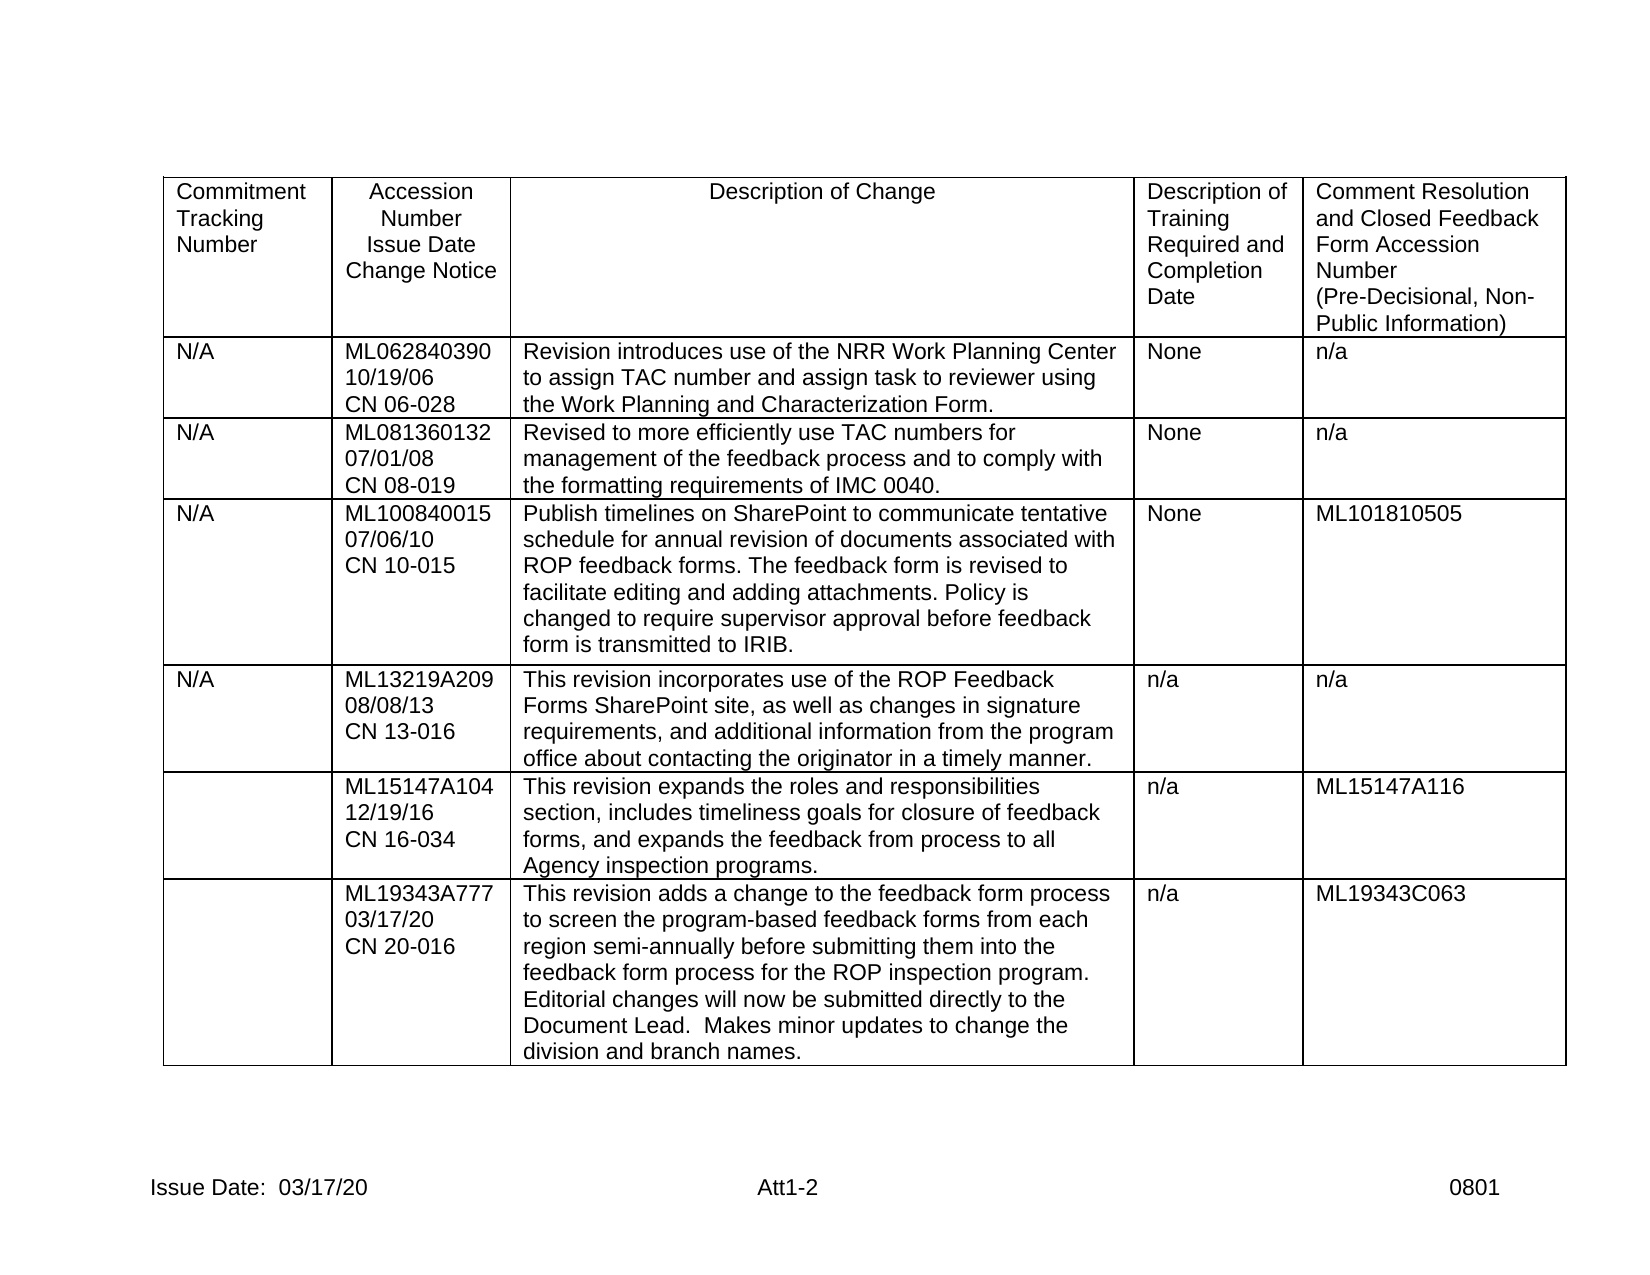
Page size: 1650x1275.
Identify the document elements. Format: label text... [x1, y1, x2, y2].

table_cell ML19343C063 [1304, 880, 1565, 1064]
table_header Accession Number Issue Date Change Notice [333, 178, 510, 336]
table_cell ML15147A116 [1304, 773, 1565, 878]
table_header Description of Change [511, 178, 1133, 336]
table_cell ML101810505 [1304, 500, 1565, 664]
table_cell n/a [1304, 419, 1565, 498]
table_cell This revision adds a change to the feedback form process to screen the program-based feedback forms from each region semi-annually before submitting them into the feedback form process for the ROP inspection program. Editorial changes will now be submitted directly to the Document Lead. Makes minor updates to change the division and branch names. [511, 880, 1133, 1064]
table_cell None [1135, 338, 1302, 417]
table_cell ML15147A104 12/19/16 CN 16-034 [333, 773, 510, 878]
table_cell [164, 880, 331, 1064]
table_cell ML081360132 07/01/08 CN 08-019 [333, 419, 510, 498]
table_cell [164, 773, 331, 878]
table_cell n/a [1135, 880, 1302, 1064]
table_cell ML19343A777 03/17/20 CN 20-016 [333, 880, 510, 1064]
table_cell n/a [1135, 666, 1302, 771]
table_cell n/a [1304, 338, 1565, 417]
table_cell N/A [164, 419, 331, 498]
table_cell ML13219A209 08/08/13 CN 13-016 [333, 666, 510, 771]
table_cell Revision introduces use of the NRR Work Planning Center to assign TAC number and assign task to reviewer using the Work Planning and Characterization Form. [511, 338, 1133, 417]
table_header Comment Resolution and Closed Feedback Form Accession Number (Pre-Decisional, Non-Public Information) [1304, 178, 1565, 336]
table_cell This revision incorporates use of the ROP Feedback Forms SharePoint site, as well as changes in signature requirements, and additional information from the program office about contacting the originator in a timely manner. [511, 666, 1133, 771]
table_cell ML100840015 07/06/10 CN 10-015 [333, 500, 510, 664]
table_cell N/A [164, 666, 331, 771]
table_header Commitment Tracking Number [164, 178, 331, 336]
table_cell Revised to more efficiently use TAC numbers for management of the feedback process and to comply with the formatting requirements of IMC 0040. [511, 419, 1133, 498]
table_cell n/a [1304, 666, 1565, 771]
table_cell ML062840390 10/19/06 CN 06-028 [333, 338, 510, 417]
table_cell None [1135, 500, 1302, 664]
table_cell Publish timelines on SharePoint to communicate tentative schedule for annual revision of documents associated with ROP feedback forms. The feedback form is revised to facilitate editing and adding attachments. Policy is changed to require supervisor approval before feedback form is transmitted to IRIB. [511, 500, 1133, 664]
table_header Description of Training Required and Completion Date [1135, 178, 1302, 336]
table_cell N/A [164, 338, 331, 417]
table_cell None [1135, 419, 1302, 498]
table_cell N/A [164, 500, 331, 664]
table_cell n/a [1135, 773, 1302, 878]
table_cell This revision expands the roles and responsibilities section, includes timeliness goals for closure of feedback forms, and expands the feedback from process to all Agency inspection programs. [511, 773, 1133, 878]
